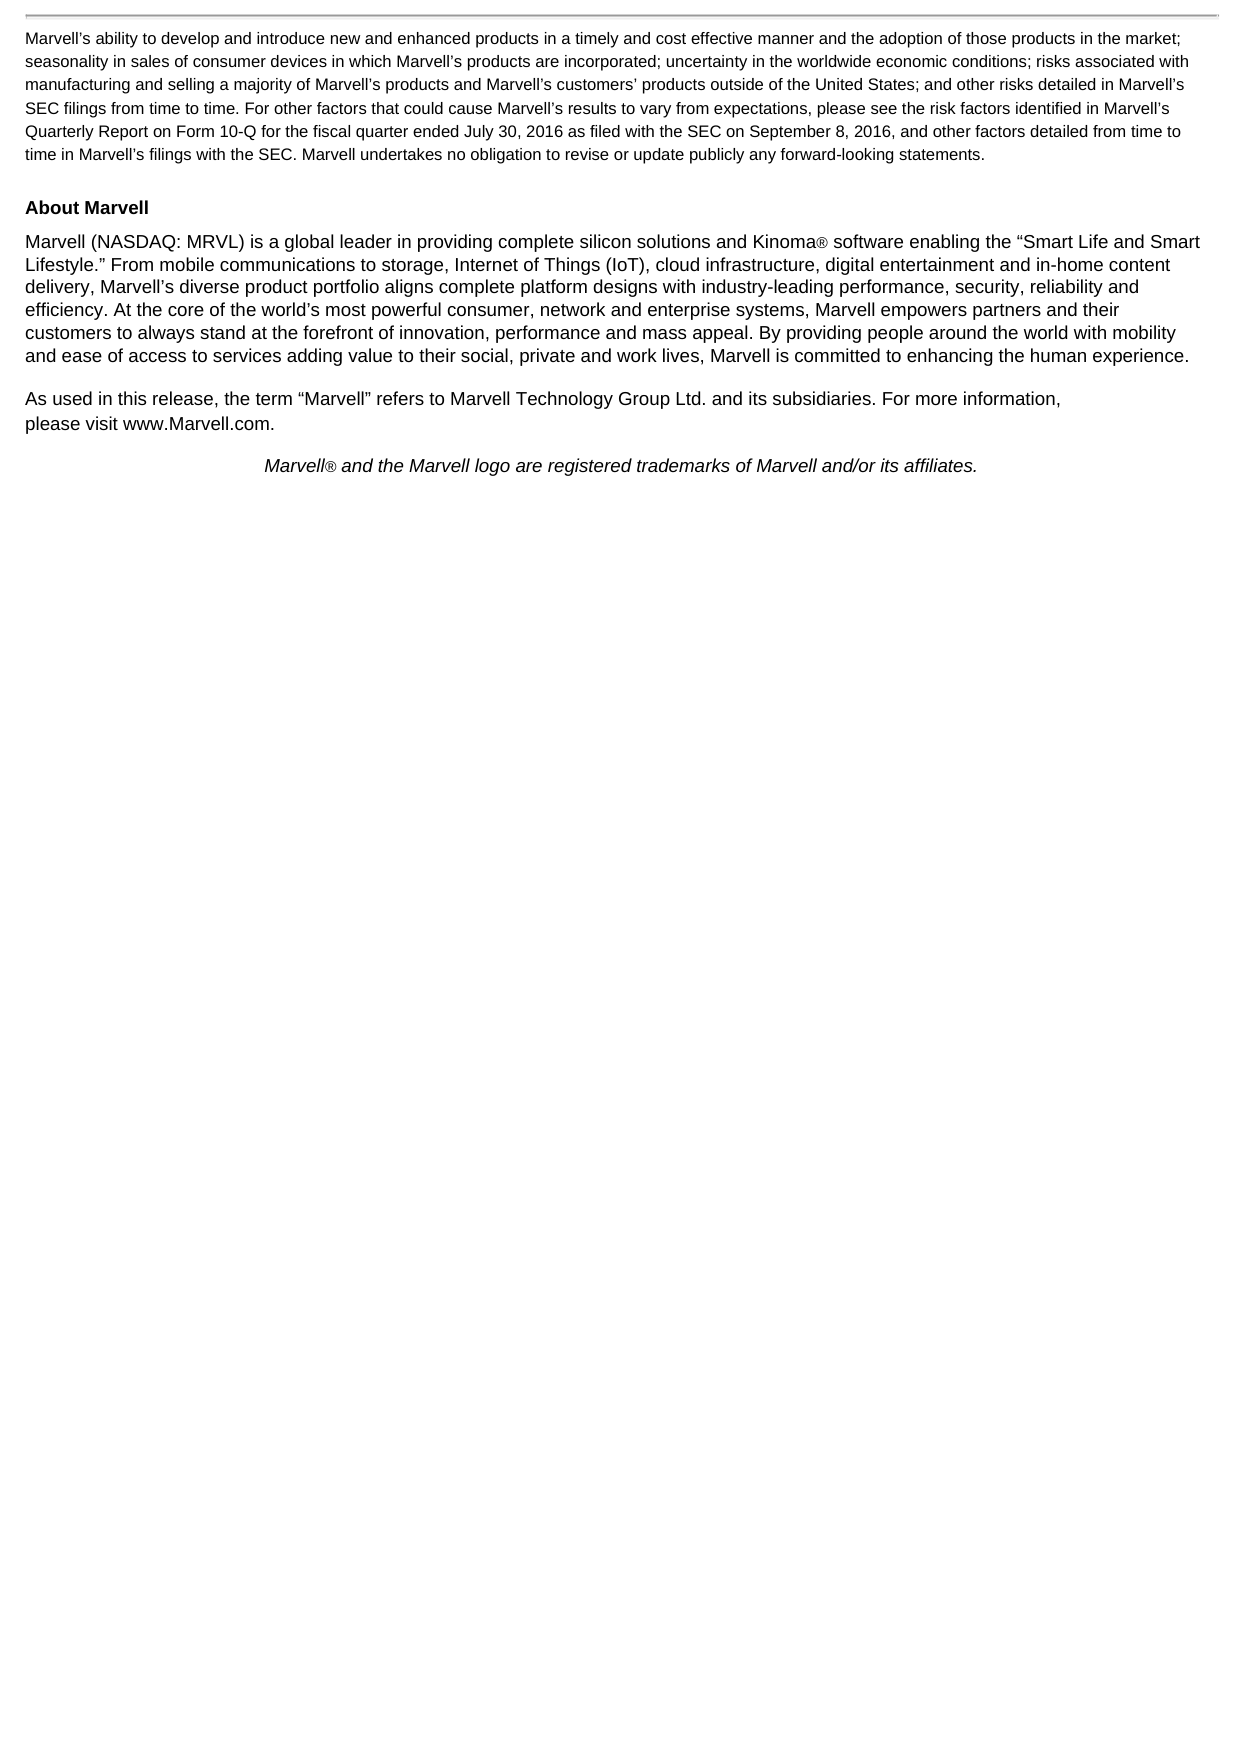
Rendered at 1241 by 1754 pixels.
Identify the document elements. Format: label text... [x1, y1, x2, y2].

text Marvell (NASDAQ: MRVL) is a global leader in providing complete silicon solutions and Kinoma® software enabling the “Smart Life and Smart Lifestyle.” From mobile communications to storage, Internet of Things (IoT), cloud infrastructure, digital entertainment and in-home content delivery, Marvell’s diverse product portfolio aligns complete platform designs with industry-leading performance, security, reliability and efficiency. At the core of the world’s most powerful consumer, network and enterprise systems, Marvell empowers partners and their customers to always stand at the forefront of innovation, performance and mass appeal. By providing people around the world with mobility and ease of access to services adding value to their social, private and work lives, Marvell is committed to enhancing the human experience. [25, 231, 1207, 366]
text Marvell® and the Marvell logo are registered trademarks of Marvell and/or its affiliates. [25, 455, 1217, 477]
text As used in this release, the term “Marvell” refers to Marvell Technology Group Ltd. and its subsidiaries. For more information, please visit www.Marvell.com. [25, 388, 1069, 434]
picture [23, 14, 1220, 21]
text Marvell’s ability to develop and introduce new and enhanced products in a timely and cost effective manner and the adoption of those products in the market; seasonality in sales of consumer devices in which Marvell’s products are incorporated; uncertainty in the worldwide economic conditions; risks associated with manufacturing and selling a majority of Marvell’s products and Marvell’s customers’ products outside of the United States; and other risks detailed in Marvell’s SEC filings from time to time. For other factors that could cause Marvell’s results to vary from expectations, please see the risk factors identified in Marvell’s Quarterly Report on Form 10-Q for the fiscal quarter ended July 30, 2016 as filed with the SEC on September 8, 2016, and other factors detailed from time to time in Marvell’s filings with the SEC. Marvell undertakes no obligation to revise or update publicly any forward-looking statements. [25, 28, 1211, 164]
text About Marvell [25, 197, 1211, 218]
